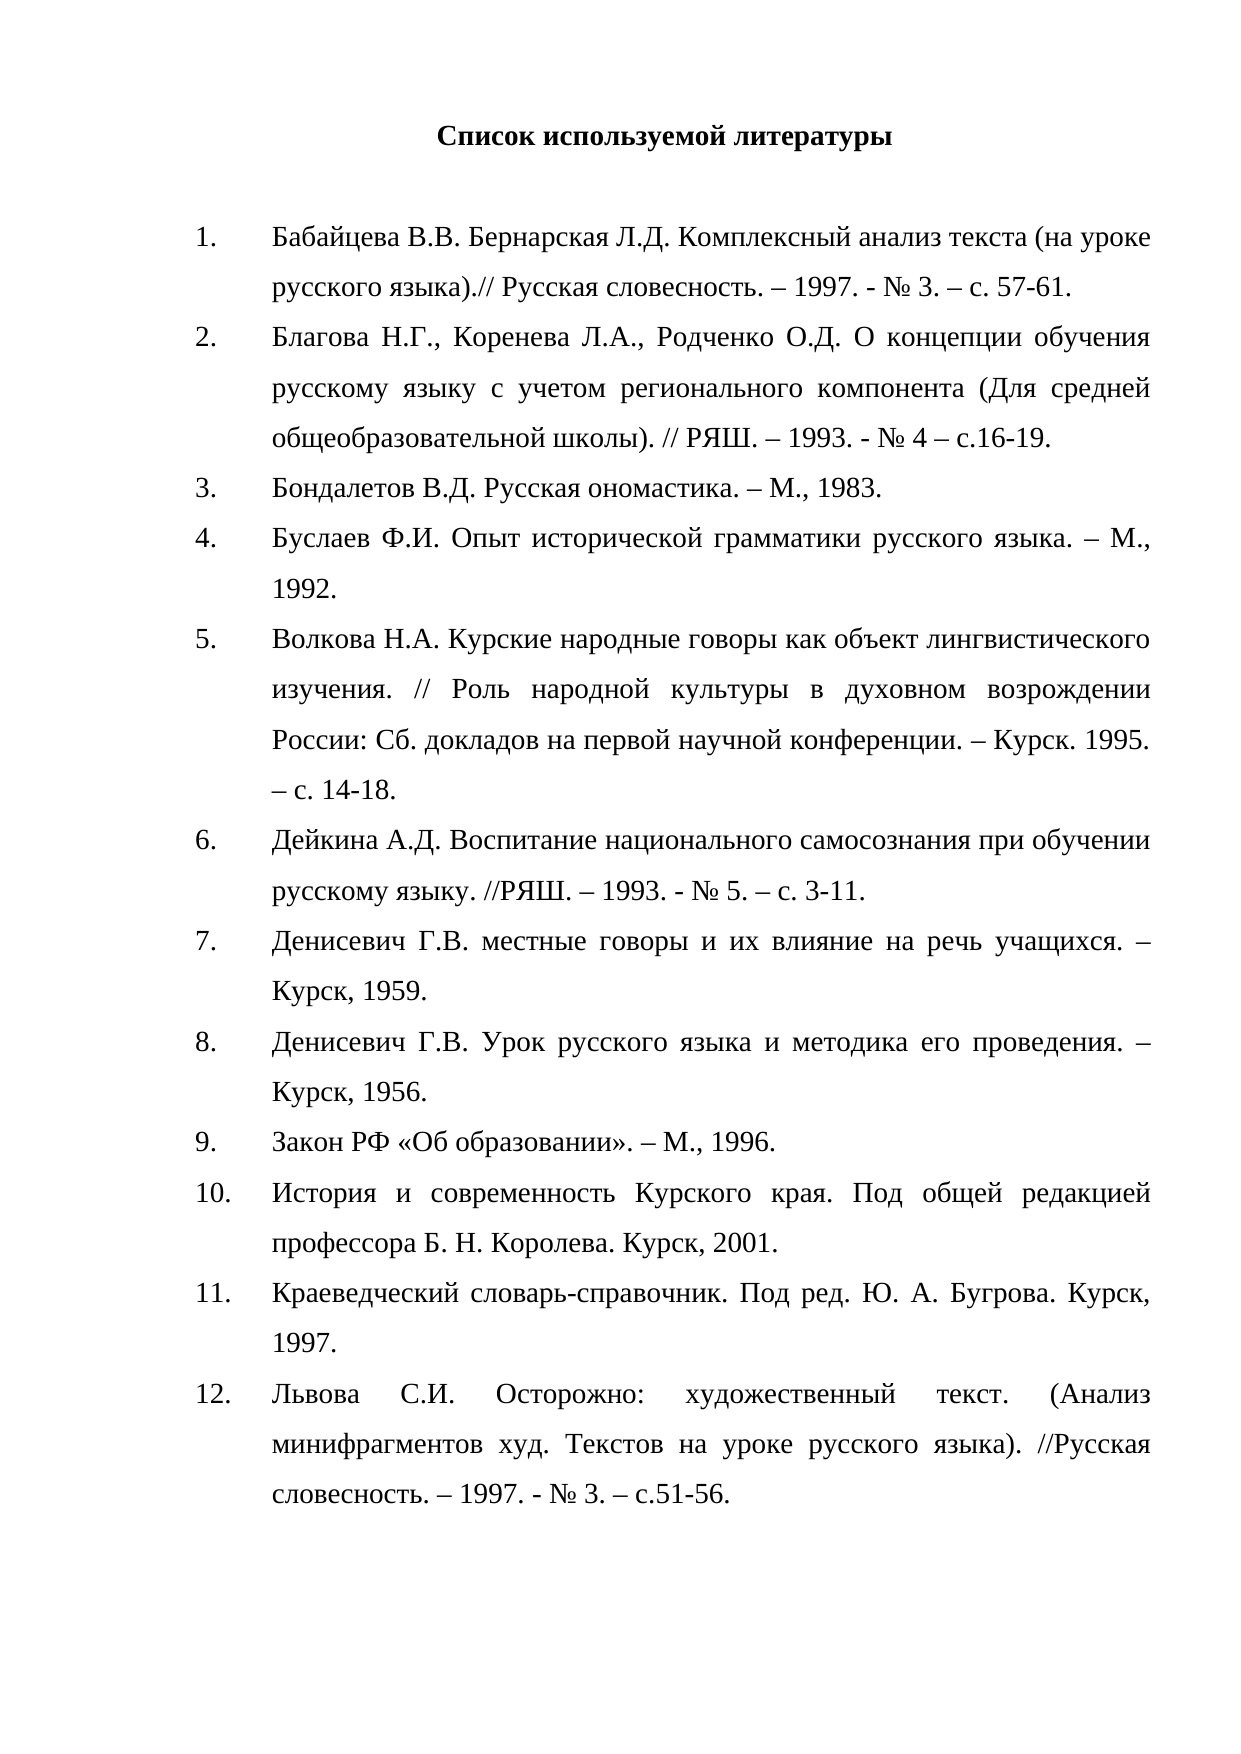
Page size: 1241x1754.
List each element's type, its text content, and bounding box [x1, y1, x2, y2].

title Бабайцева В.В. Бернарская Л.Д. Комплексный анализ текста (на уроке русского языка).// Русская словесность. – 1997. - № 3. – с. 57-61. [195, 219, 1152, 303]
title Дейкина А.Д. Воспитание национального самосознания при обучении русскому языку. //РЯШ. – 1993. - № 5. – с. 3-11. [195, 822, 1152, 906]
title Закон РФ «Об образовании». – М., 1996. [195, 1124, 1152, 1158]
title Денисевич Г.В. местные говоры и их влияние на речь учащихся. – Курск, 1959. [195, 923, 1152, 1007]
title Денисевич Г.В. Урок русского языка и методика его проведения. – Курск, 1956. [195, 1024, 1152, 1108]
title История и современность Курского края. Под общей редакцией профессора Б. Н. Королева. Курск, 2001. [195, 1175, 1152, 1258]
title Буслаев Ф.И. Опыт исторической грамматики русского языка. – М., 1992. [195, 521, 1152, 604]
subtitle Список используемой литературы [177, 118, 1152, 152]
title Волкова Н.А. Курские народные говоры как объект лингвистического изучения. // Роль народной культуры в духовном возрождении России: Сб. докладов на первой научной конференции. – Курск. 1995. – с. 14-18. [195, 621, 1152, 806]
title Благова Н.Г., Коренева Л.А., Родченко О.Д. О концепции обучения русскому языку с учетом регионального компонента (Для средней общеобразовательной школы). // РЯШ. – 1993. - № 4 – с.16-19. [195, 319, 1152, 453]
title Львова С.И. Осторожно: художественный текст. (Анализ минифрагментов худ. Текстов на уроке русского языка). //Русская словесность. – 1997. - № 3. – с.51-56. [195, 1376, 1152, 1510]
title Краеведческий словарь-справочник. Под ред. Ю. А. Бугрова. Курск, 1997. [195, 1275, 1152, 1359]
title Бондалетов В.Д. Русская ономастика. – М., 1983. [195, 470, 1152, 504]
